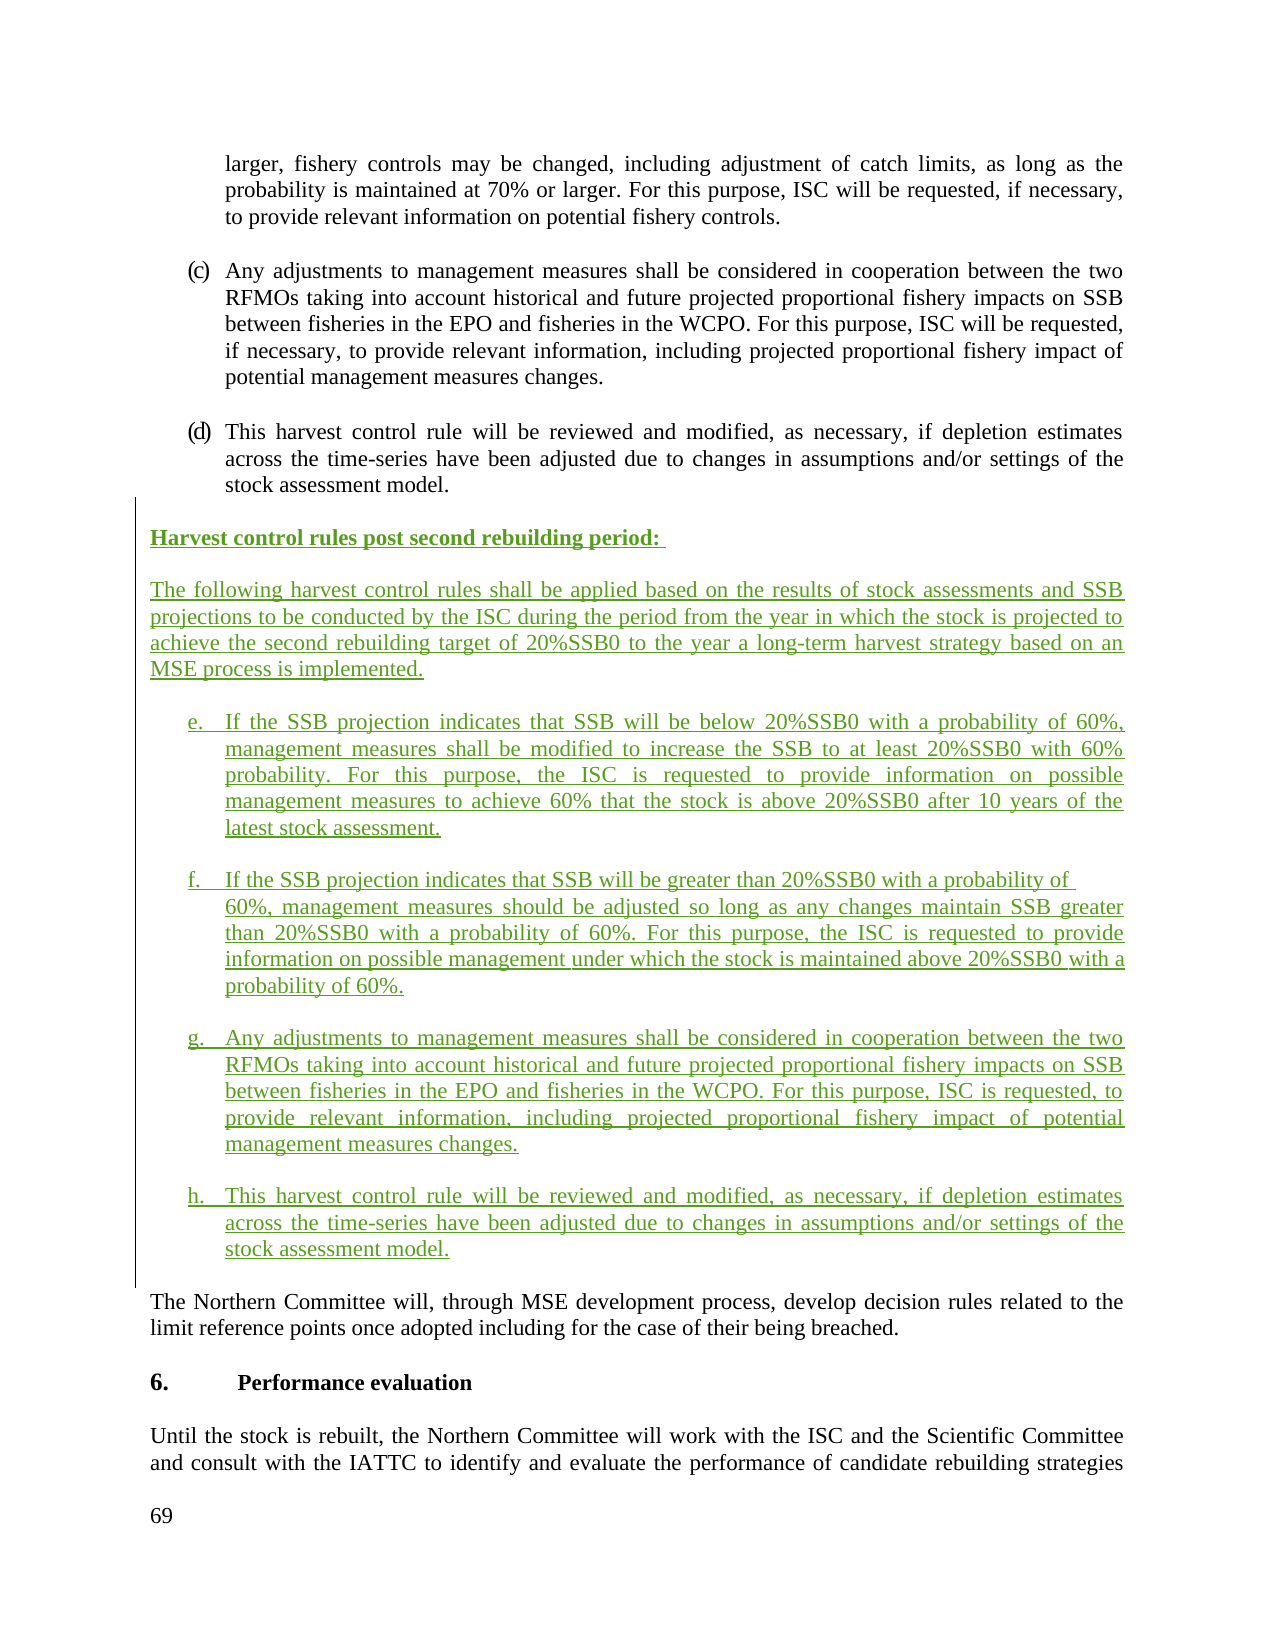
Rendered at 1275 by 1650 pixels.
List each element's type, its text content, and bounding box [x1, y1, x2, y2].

list This harvest control rule will be reviewed and modified, as necessary, if depletion estimates across the time-series have been adjusted due to changes in assumptions and/or settings of the stock assessment model. [187, 416, 1125, 497]
list Performance evaluation [150, 1367, 1125, 1396]
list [187, 150, 1125, 229]
list Any adjustments to management measures shall be considered in cooperation between the two RFMOs taking into account historical and future projected proportional fishery impacts on SSB between fisheries in the EPO and fisheries in the WCPO. For this purpose, ISC will be requested, if necessary, to provide relevant information, including projected proportional fishery impact of potential management measures changes. [187, 255, 1125, 389]
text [150, 1422, 1125, 1475]
text The Northern Committee will, through MSE development process, develop decision rules related to the limit reference points once adopted including for the case of their being breached. [150, 1288, 1125, 1341]
